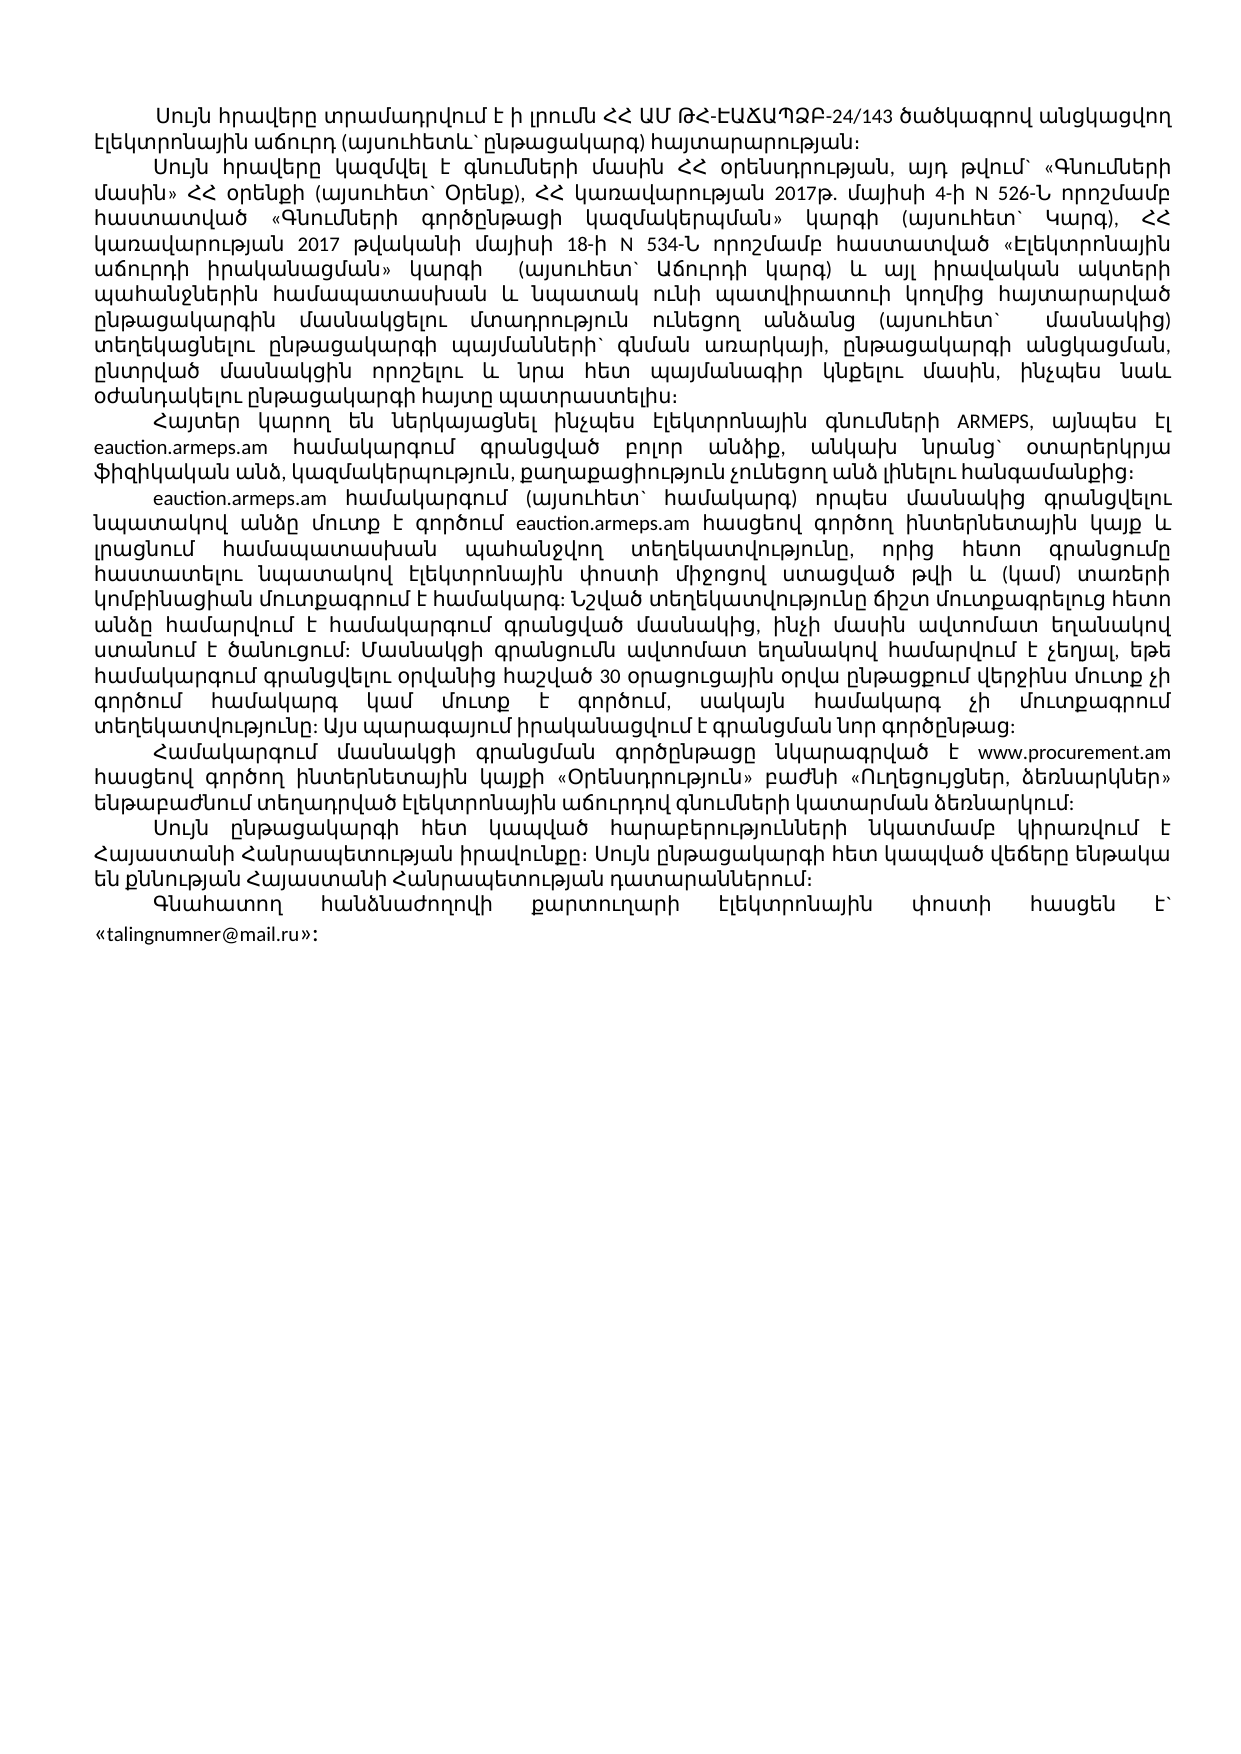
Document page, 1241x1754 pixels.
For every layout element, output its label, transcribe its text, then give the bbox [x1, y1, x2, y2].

text Սույն ընթացակարգի հետ կապված հարաբերությունների նկատմամբ կիրառվում է Հայաստանի Հանրապետության իրավունքը։ Սույն ընթացակարգի հետ կապված վեճերը ենթակա են քննության Հայաստանի Հանրապետության դատարաններում։ [94, 815, 1171, 892]
text Համակարգում մասնակցի գրանցման գործընթացը նկարագրված է www.procurement.am հասցեով գործող ինտերնետային կայքի «Օրենսդրություն» բաժնի «Ուղեցույցներ, ձեռնարկներ» ենթաբաժնում տեղադրված էլեկտրոնային աճուրդով գնումների կատարման ձեռնարկում: [94, 739, 1171, 815]
text Գնահատող հանձնաժողովի քարտուղարի էլեկտրոնային փոստի հասցեն է` «talingnumner@mail.ru»: [94, 892, 1171, 948]
text eauction.armeps.am համակարգում (այսուհետ` համակարգ) որպես մասնակից գրանցվելու նպատակով անձը մուտք է գործում eauction.armeps.am հասցեով գործող ինտերնետային կայք և լրացնում համապատասխան պահանջվող տեղեկատվությունը, որից հետո գրանցումը հաստատելու նպատակով էլեկտրոնային փոստի միջոցով ստացված թվի և (կամ) տառերի կոմբինացիան մուտքագրում է համակարգ: Նշված տեղեկատվությունը ճիշտ մուտքագրելուց հետո անձը համարվում է համակարգում գրանցված մասնակից, ինչի մասին ավտոմատ եղանակով ստանում է ծանուցում: Մասնակցի գրանցումն ավտոմատ եղանակով համարվում է չեղյալ, եթե համակարգում գրանցվելու օրվանից հաշված 30 օրացուցային օրվա ընթացքում վերջինս մուտք չի գործում համակարգ կամ մուտք է գործում, սակայն համակարգ չի մուտքագրում տեղեկատվությունը: Այս պարագայում իրականացվում է գրանցման նոր գործընթաց: [94, 485, 1171, 739]
text Սույն հրավերը տրամադրվում է ի լրումն ՀՀ ԱՄ ԹՀ-ԷԱՃԱՊՁԲ-24/143 ծածկագրով անցկացվող էլեկտրոնային աճուրդ (այսուհետև` ընթացակարգ) հայտարարության։ [94, 104, 1171, 154]
text Հայտեր կարող են ներկայացնել ինչպես էլեկտրոնային գնումների ARMEPS, այնպես էլ eauction.armeps.am համակարգում գրանցված բոլոր անձիք, անկախ նրանց` օտարերկրյա ֆիզիկական անձ, կազմակերպություն, քաղաքացիություն չունեցող անձ լինելու հանգամանքից։ [94, 409, 1171, 485]
text Սույն հրավերը կազմվել է գնումների մասին ՀՀ օրենսդրության, այդ թվում` «Գնումների մասին» ՀՀ օրենքի (այսուհետ` Օրենք), ՀՀ կառավարության 2017թ. մայիսի 4-ի N 526-Ն որոշմամբ հաստատված «Գնումների գործընթացի կազմակերպման» կարգի (այսուհետ` Կարգ), ՀՀ կառավարության 2017 թվականի մայիսի 18-ի N 534-Ն որոշմամբ հաստատված «Էլեկտրոնային աճուրդի իրականացման» կարգի (այսուհետ` Աճուրդի կարգ) և այլ իրավական ակտերի պահանջներին համապատասխան և նպատակ ունի պատվիրատուի կողմից հայտարարված ընթացակարգին մասնակցելու մտադրություն ունեցող անձանց (այսուհետ` մասնակից) տեղեկացնելու ընթացակարգի պայմանների` գնման առարկայի, ընթացակարգի անցկացման, ընտրված մասնակցին որոշելու և նրա հետ պայմանագիր կնքելու մասին, ինչպես նաև օժանդակելու ընթացակարգի հայտը պատրաստելիս։ [94, 154, 1171, 409]
